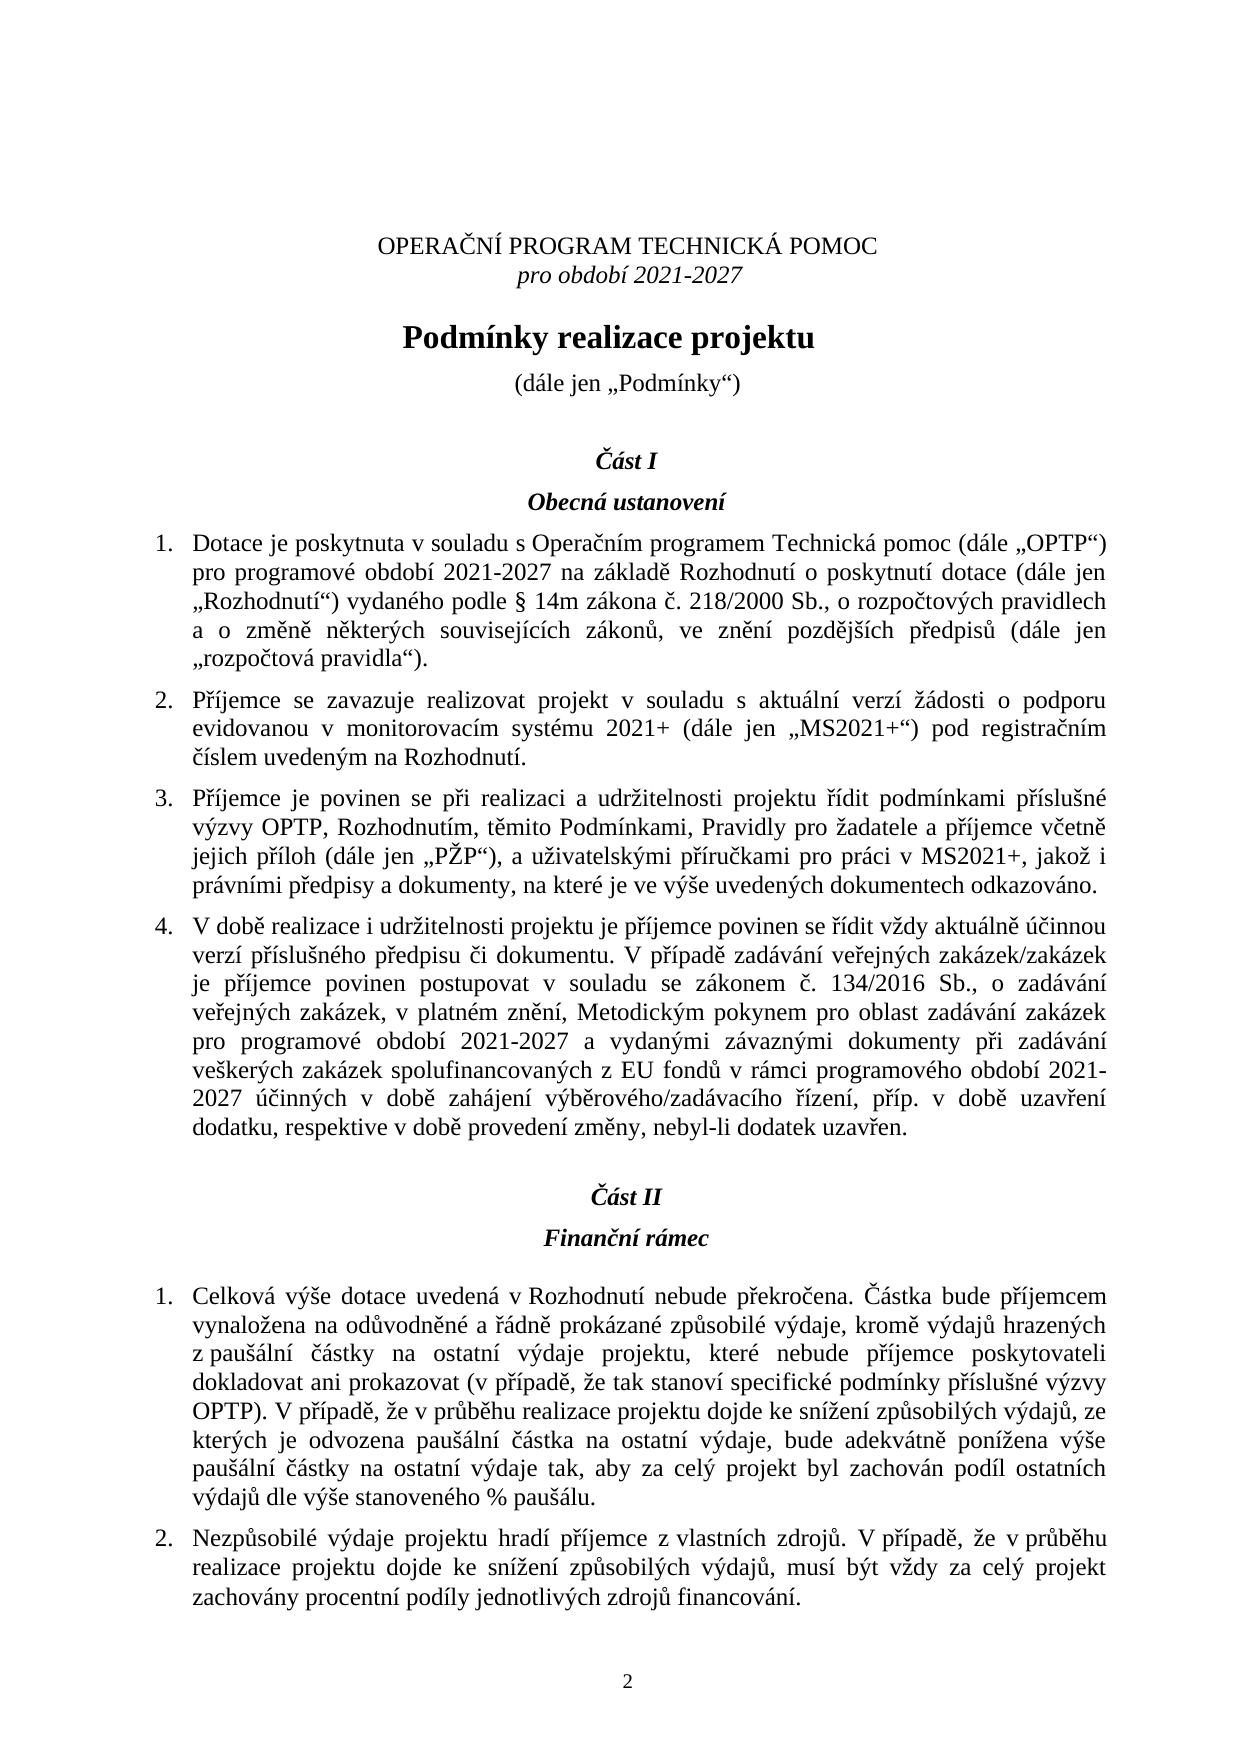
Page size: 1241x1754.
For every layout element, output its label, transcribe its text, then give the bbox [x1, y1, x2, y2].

text (dále jen „Podmínky“) [148, 368, 1107, 397]
list Celková výše dotace uvedená v Rozhodnutí nebude překročena. Částka bude příjemcem vynaložena na odůvodněné a řádně prokázané způsobilé výdaje, kromě výdajů hrazených z paušální částky na ostatní výdaje projektu, které nebude příjemce poskytovateli dokladovat ani prokazovat (v případě, že tak stanoví specifické podmínky příslušné výzvy OPTP). V případě, že v průběhu realizace projektu dojde ke snížení způsobilých výdajů, ze kterých je odvozena paušální částka na ostatní výdaje, bude adekvátně ponížena výše paušální částky na ostatní výdaje tak, aby za celý projekt byl zachován podíl ostatních výdajů dle výše stanoveného % paušálu. [154, 1281, 1107, 1511]
subtitle Část II [148, 1182, 1107, 1211]
list Dotace je poskytnuta v souladu s Operačním programem Technická pomoc (dále „OPTP“) pro programové období 2021-2027 na základě Rozhodnutí o poskytnutí dotace (dále jen „Rozhodnutí“) vydaného podle § 14m zákona č. 218/2000 Sb., o rozpočtových pravidlech a o změně některých souvisejících zákonů, ve znění pozdějších předpisů (dále jen „rozpočtová pravidla“). [154, 528, 1107, 672]
subtitle Část I [148, 446, 1107, 475]
text pro období 2021-2027 [148, 260, 1107, 289]
text Podmínky realizace projektu [110, 317, 1107, 356]
text Finanční rámec [148, 1223, 1107, 1252]
list Příjemce se zavazuje realizovat projekt v souladu s aktuální verzí žádosti o podporu evidovanou v monitorovacím systému 2021+ (dále jen „MS2021+“) pod registračním číslem uvedeným na Rozhodnutí. [154, 685, 1107, 771]
text OPERAČNÍ PROGRAM TECHNICKÁ POMOC [148, 231, 1107, 260]
subtitle Obecná ustanovení [148, 487, 1107, 516]
list V době realizace i udržitelnosti projektu je příjemce povinen se řídit vždy aktuálně účinnou verzí příslušného předpisu či dokumentu. V případě zadávání veřejných zakázek/zakázek je příjemce povinen postupovat v souladu se zákonem č. 134/2016 Sb., o zadávání veřejných zakázek, v platném znění, Metodickým pokynem pro oblast zadávání zakázek pro programové období 2021-2027 a vydanými závaznými dokumenty při zadávání veškerých zakázek spolufinancovaných z EU fondů v rámci programového období 2021-2027 účinných v době zahájení výběrového/zadávacího řízení, příp. v době uzavření dodatku, respektive v době provedení změny, nebyl-li dodatek uzavřen. [154, 911, 1107, 1141]
list Nezpůsobilé výdaje projektu hradí příjemce z vlastních zdrojů. V případě, že v průběhu realizace projektu dojde ke snížení způsobilých výdajů, musí být vždy za celý projekt zachovány procentní podíly jednotlivých zdrojů financování. [154, 1523, 1107, 1612]
list Příjemce je povinen se při realizaci a udržitelnosti projektu řídit podmínkami příslušné výzvy OPTP, Rozhodnutím, těmito Podmínkami, Pravidly pro žadatele a příjemce včetně jejich příloh (dále jen „PŽP“), a uživatelskými příručkami pro práci v MS2021+, jakož i právními předpisy a dokumenty, na které je ve výše uvedených dokumentech odkazováno. [154, 783, 1107, 898]
